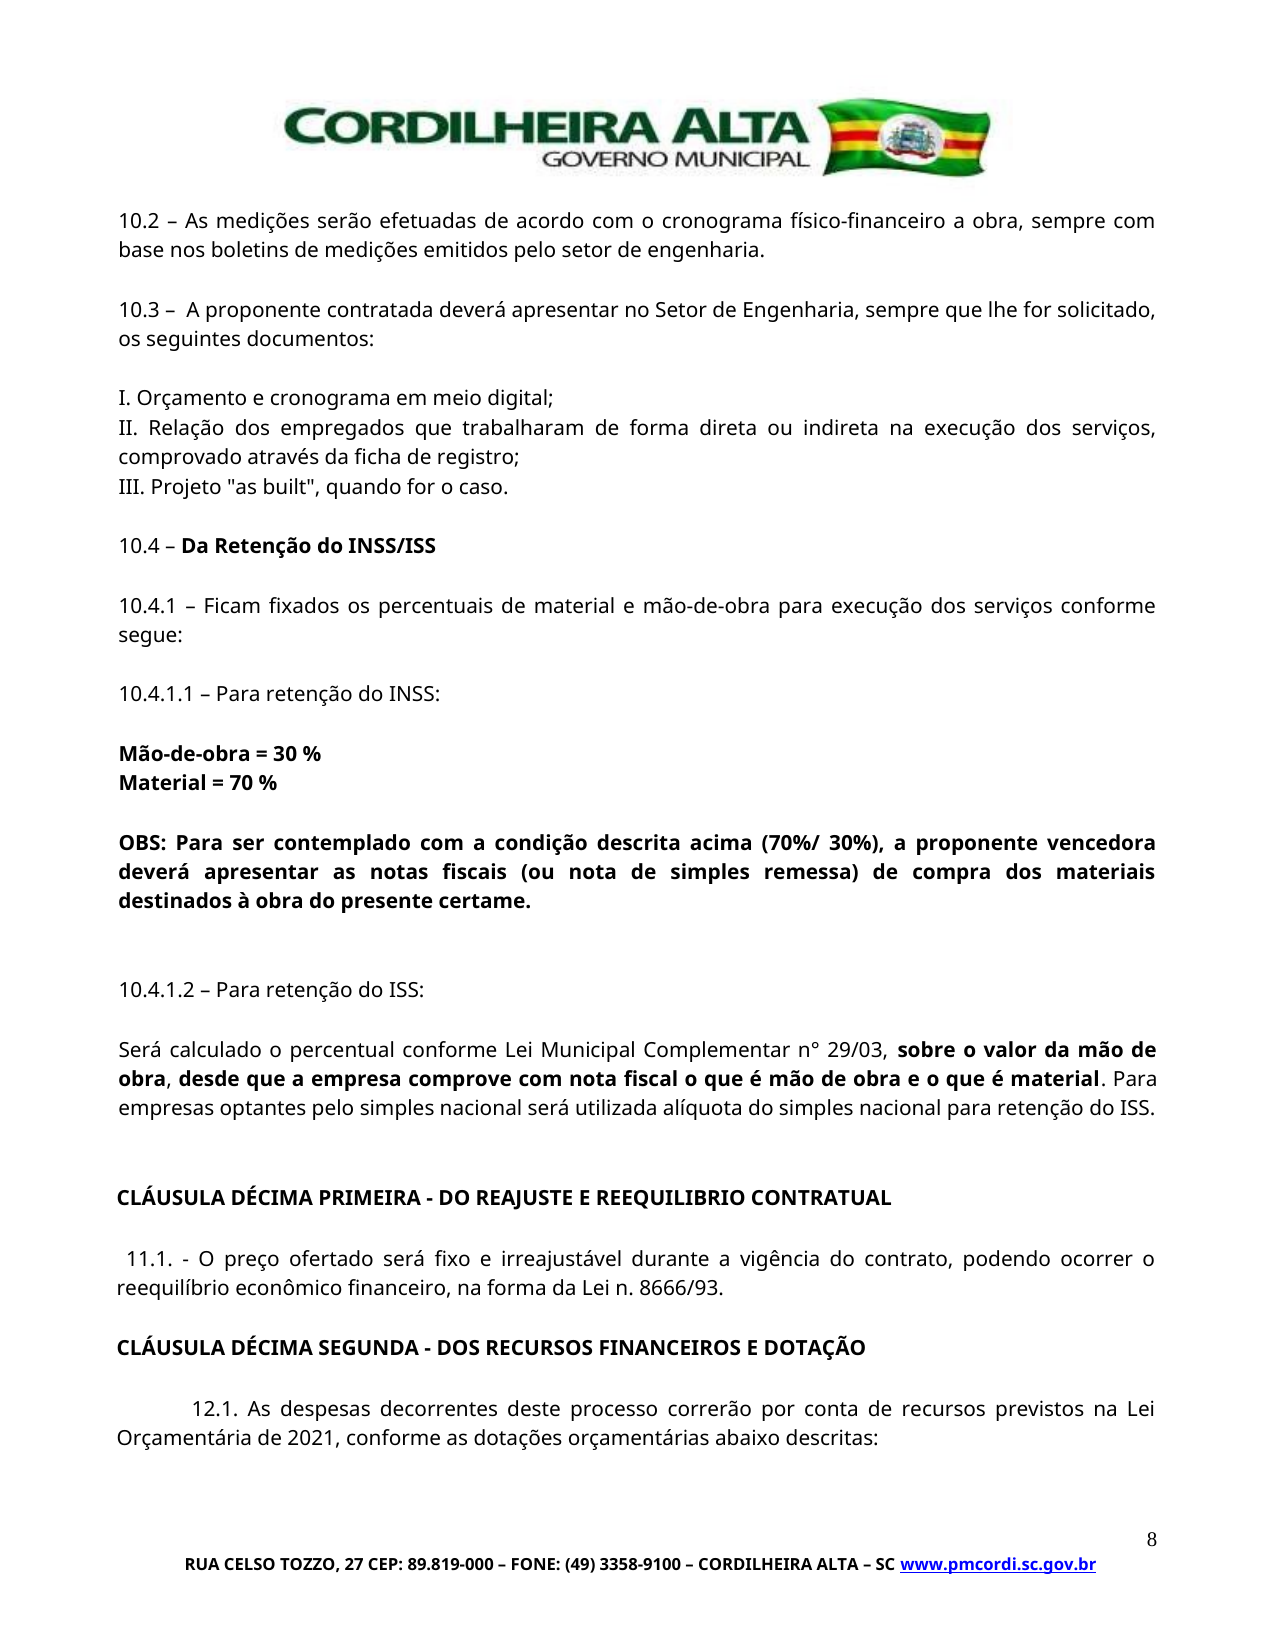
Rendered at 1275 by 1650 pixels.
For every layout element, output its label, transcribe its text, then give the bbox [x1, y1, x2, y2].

subtitle CLÁUSULA DÉCIMA SEGUNDA - DOS RECURSOS FINANCEIROS E DOTAÇÃO [116, 1333, 1157, 1362]
text 10.4.1.2 – Para retenção do ISS: [118, 976, 1157, 1004]
text Mão-de-obra = 30 % [118, 739, 1157, 767]
text III. Projeto "as built", quando for o caso. [118, 472, 1157, 501]
text 10.4.1.1 – Para retenção do INSS: [118, 679, 1157, 708]
subtitle CLÁUSULA DÉCIMA PRIMEIRA - DO REAJUSTE E REEQUILIBRIO CONTRATUAL [116, 1183, 1157, 1212]
text Será calculado o percentual conforme Lei Municipal Complementar n° 29/03, sobre o valor da mão de obra, desde que a empresa comprove com nota fiscal o que é mão de obra e o que é material. Para empresas optantes pelo simples nacional será utilizada alíquota do simples nacional para retenção do ISS. [118, 1035, 1157, 1122]
text 10.4 – Da Retenção do INSS/ISS [118, 531, 1157, 560]
text I. Orçamento e cronograma em meio digital; [118, 383, 1157, 412]
text 11.1. - O preço ofertado será fixo e irreajustável durante a vigência do contrato, podendo ocorrer o reequilíbrio econômico financeiro, na forma da Lei n. 8666/93. [116, 1244, 1157, 1302]
text Material = 70 % [118, 768, 1157, 797]
text 10.3 – A proponente contratada deverá apresentar no Setor de Engenharia, sempre que lhe for solicitado, os seguintes documentos: [118, 295, 1157, 352]
text II. Relação dos empregados que trabalharam de forma direta ou indireta na execução dos serviços, comprovado através da ficha de registro; [118, 413, 1157, 471]
text 12.1. As despesas decorrentes deste processo correrão por conta de recursos previstos na Lei Orçamentária de 2021, conforme as dotações orçamentárias abaixo descritas: [116, 1394, 1157, 1452]
picture [261, 75, 1014, 202]
text 10.4.1 – Ficam fixados os percentuais de material e mão-de-obra para execução dos serviços conforme segue: [118, 591, 1157, 648]
text OBS: Para ser contemplado com a condição descrita acima (70%/ 30%), a proponente vencedora deverá apresentar as notas fiscais (ou nota de simples remessa) de compra dos materiais destinados à obra do presente certame. [118, 828, 1157, 915]
text 10.2 – As medições serão efetuadas de acordo com o cronograma físico-financeiro a obra, sempre com base nos boletins de medições emitidos pelo setor de engenharia. [118, 206, 1157, 264]
